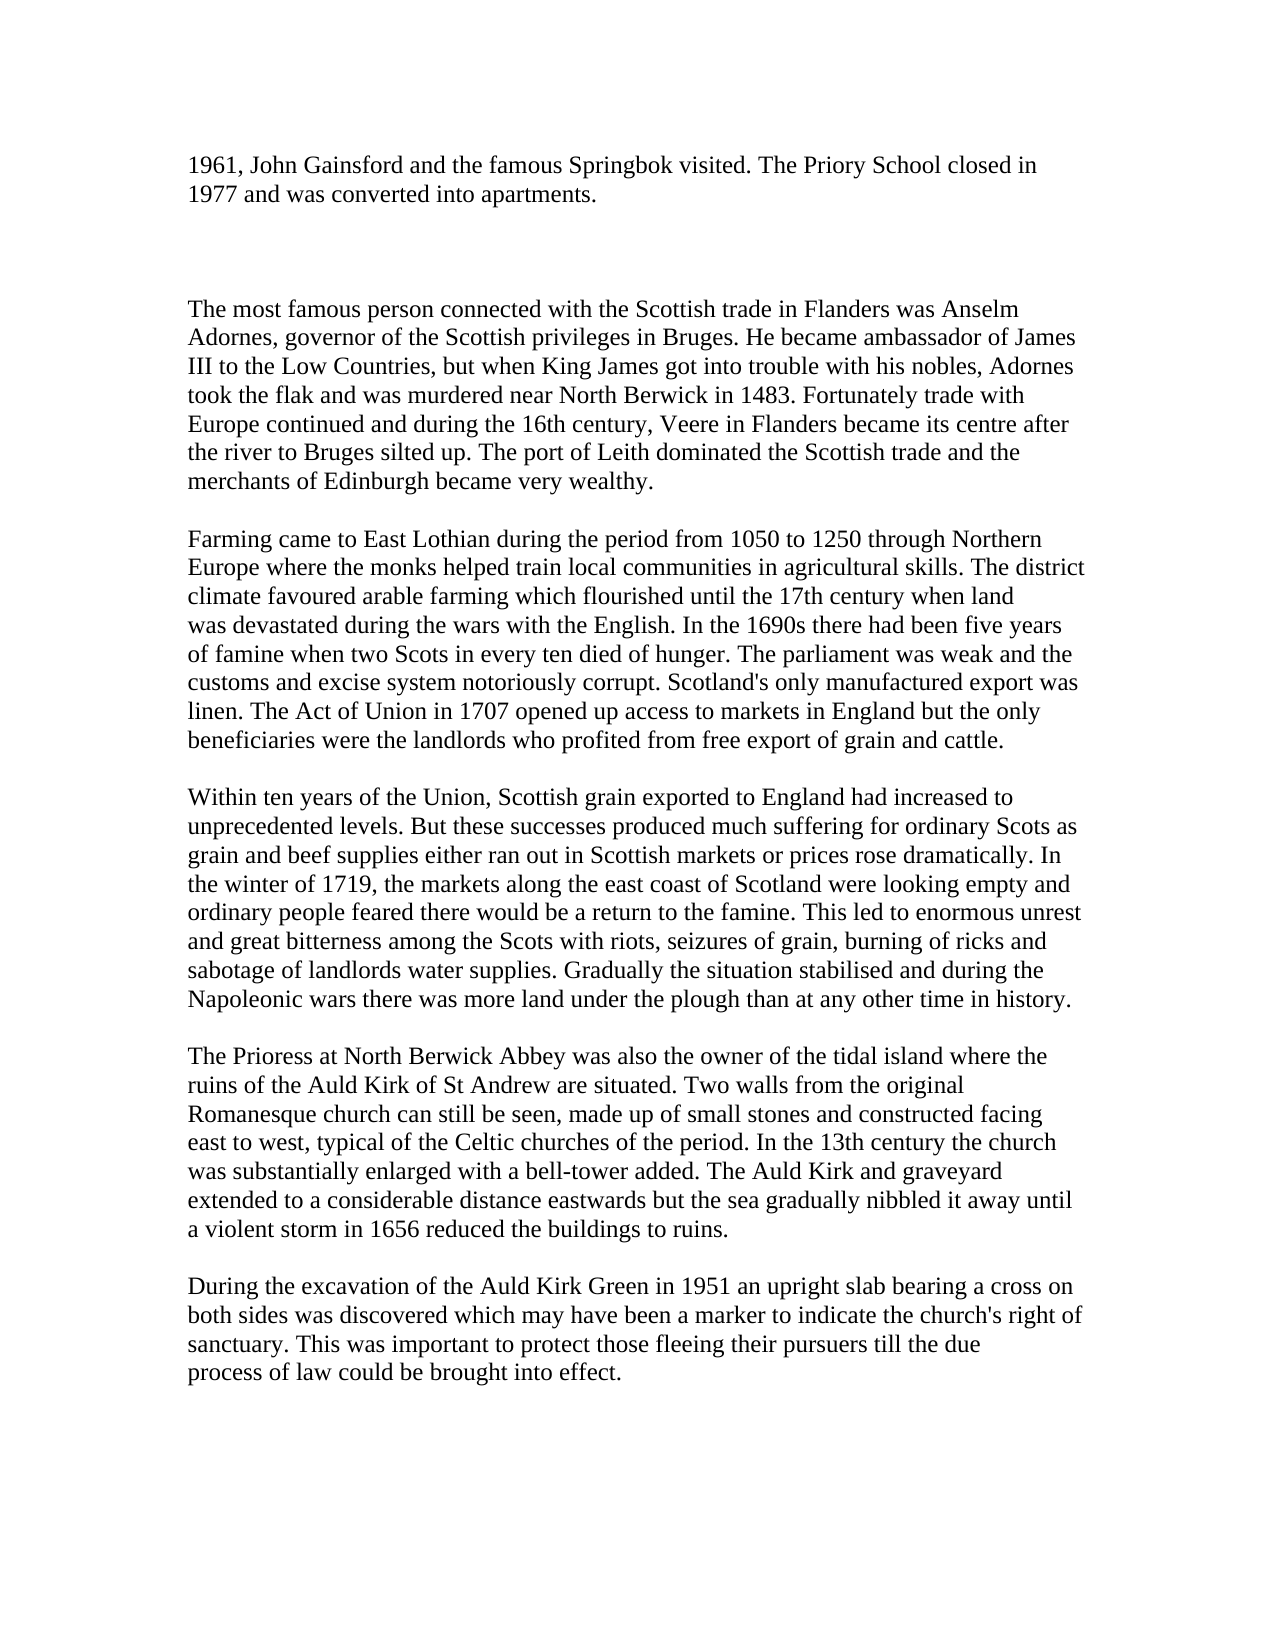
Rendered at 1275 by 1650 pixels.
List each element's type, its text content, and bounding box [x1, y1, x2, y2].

text The most famous person connected with the Scottish trade in Flanders was Anselm Adornes, governor of the Scottish privileges in Bruges. He became ambassador of James III to the Low Countries, but when King James got into trouble with his nobles, Adornes took the flak and was murdered near North Berwick in 1483. Fortunately trade with Europe continued and during the 16th century, Veere in Flanders became its centre after the river to Bruges silted up. The port of Leith dominated the Scottish trade and the [187, 294, 1087, 466]
text Within ten years of the Union, Scottish grain exported to England had increased to unprecedented levels. But these successes produced much suffering for ordinary Scots as grain and beef supplies either ran out in Scottish markets or prices rose dramatically. In the winter of 1719, the markets along the east coast of Scotland were looking empty and ordinary people feared there would be a return to the famine. This led to enormous unrest and great bitterness among the Scots with riots, seizures of grain, burning of ricks and sabotage of landlords water supplies. Gradually the situation stabilised and during the Napoleonic wars there was more land under the plough than at any other time in history. [187, 782, 1087, 1012]
text was devastated during the wars with the English. In the 1690s there had been five years of famine when two Scots in every ten died of hunger. The parliament was weak and the customs and excise system notoriously corrupt. Scotland's only manufactured export was [187, 610, 1087, 696]
text process of law could be brought into effect. [187, 1357, 1087, 1386]
text The Prioress at North Berwick Abbey was also the owner of the tidal island where the ruins of the Auld Kirk of St Andrew are situated. Two walls from the original Romanesque church can still be seen, made up of small stones and constructed facing east to west, typical of the Celtic churches of the period. In the 13th century the church was substantially enlarged with a bell-tower added. The Auld Kirk and graveyard extended to a considerable distance eastwards but the sea gradually nibbled it away until a violent storm in 1656 reduced the buildings to ruins. [187, 1041, 1087, 1242]
text linen. The Act of Union in 1707 opened up access to markets in England but the only beneficiaries were the landlords who profited from free export of grain and cattle. [187, 696, 1087, 754]
text Farming came to East Lothian during the period from 1050 to 1250 through Northern Europe where the monks helped train local communities in agricultural skills. The district climate favoured arable farming which flourished until the 17th century when land [187, 524, 1087, 610]
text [187, 150, 1087, 207]
text During the excavation of the Auld Kirk Green in 1951 an upright slab bearing a cross on both sides was discovered which may have been a marker to indicate the church's right of sanctuary. This was important to protect those fleeing their pursuers till the due [187, 1271, 1087, 1357]
text merchants of Edinburgh became very wealthy. [187, 466, 1087, 495]
